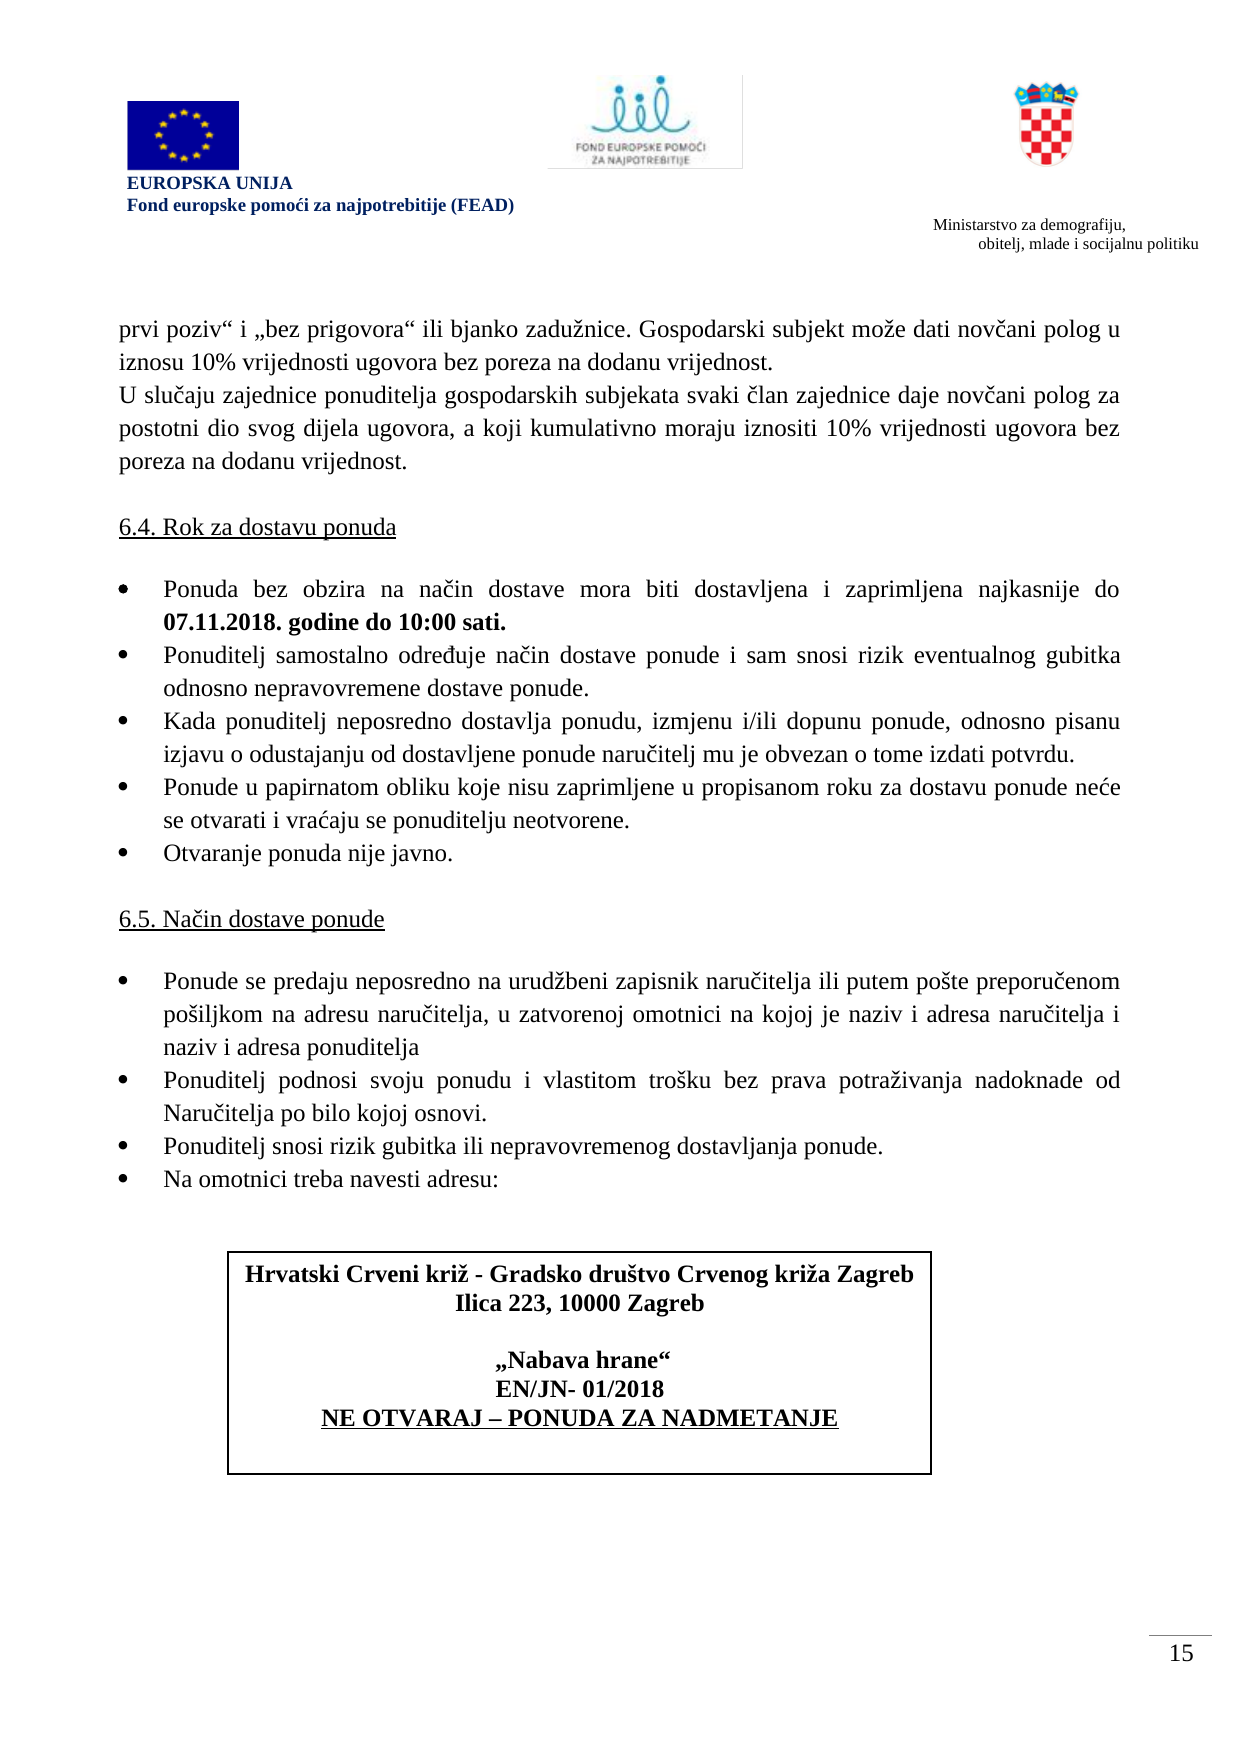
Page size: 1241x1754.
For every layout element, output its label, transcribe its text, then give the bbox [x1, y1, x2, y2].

picture [978, 76, 1115, 172]
text prvi poziv“ i „bez prigovora“ ili bjanko zadužnice. Gospodarski subjekt može dati novčani polog u iznosu 10% vrijednosti ugovora bez poreza na dodanu vrijednost. [119, 314, 1121, 376]
list Ponuditelj samostalno određuje način dostave ponude i sam snosi rizik eventualnog gubitka odnosno nepravovremene dostave ponude. [119, 640, 1121, 702]
list Na omotnici treba navesti adresu: [119, 1164, 1121, 1193]
list Otvaranje ponuda nije javno. [119, 838, 1121, 867]
text U slučaju zajednice ponuditelja gospodarskih subjekata svaki član zajednice daje novčani polog za postotni dio svog dijela ugovora, a koji kumulativno moraju iznositi 10% vrijednosti ugovora bez poreza na dodanu vrijednost. [119, 380, 1121, 475]
list Ponuda bez obzira na način dostave mora biti dostavljena i zaprimljena najkasnije do 07.11.2018. godine do 10:00 sati. [119, 574, 1121, 636]
list Ponuditelj snosi rizik gubitka ili nepravovremenog dostavljanja ponude. [119, 1131, 1121, 1160]
picture [547, 75, 746, 172]
list Ponude u papirnatom obliku koje nisu zaprimljene u propisanom roku za dostavu ponude neće se otvarati i vraćaju se ponuditelju neotvorene. [119, 772, 1121, 834]
subtitle 6.5. Način dostave ponude [119, 904, 1121, 933]
list Ponuditelj podnosi svoju ponudu i vlastitom trošku bez prava potraživanja nadoknade od Naručitelja po bilo kojoj osnovi. [119, 1065, 1121, 1127]
list Ponude se predaju neposredno na urudžbeni zapisnik naručitelja ili putem pošte preporučenom pošiljkom na adresu naručitelja, u zatvorenoj omotnici na kojoj je naziv i adresa naručitelja i naziv i adresa ponuditelja [119, 966, 1121, 1061]
subtitle 6.4. Rok za dostavu ponuda [119, 512, 1121, 541]
list Kada ponuditelj neposredno dostavlja ponudu, izmjenu i/ili dopunu ponude, odnosno pisanu izjavu o odustajanju od dostavljene ponude naručitelj mu je obvezan o tome izdati potvrdu. [119, 706, 1121, 768]
picture [126, 101, 239, 172]
